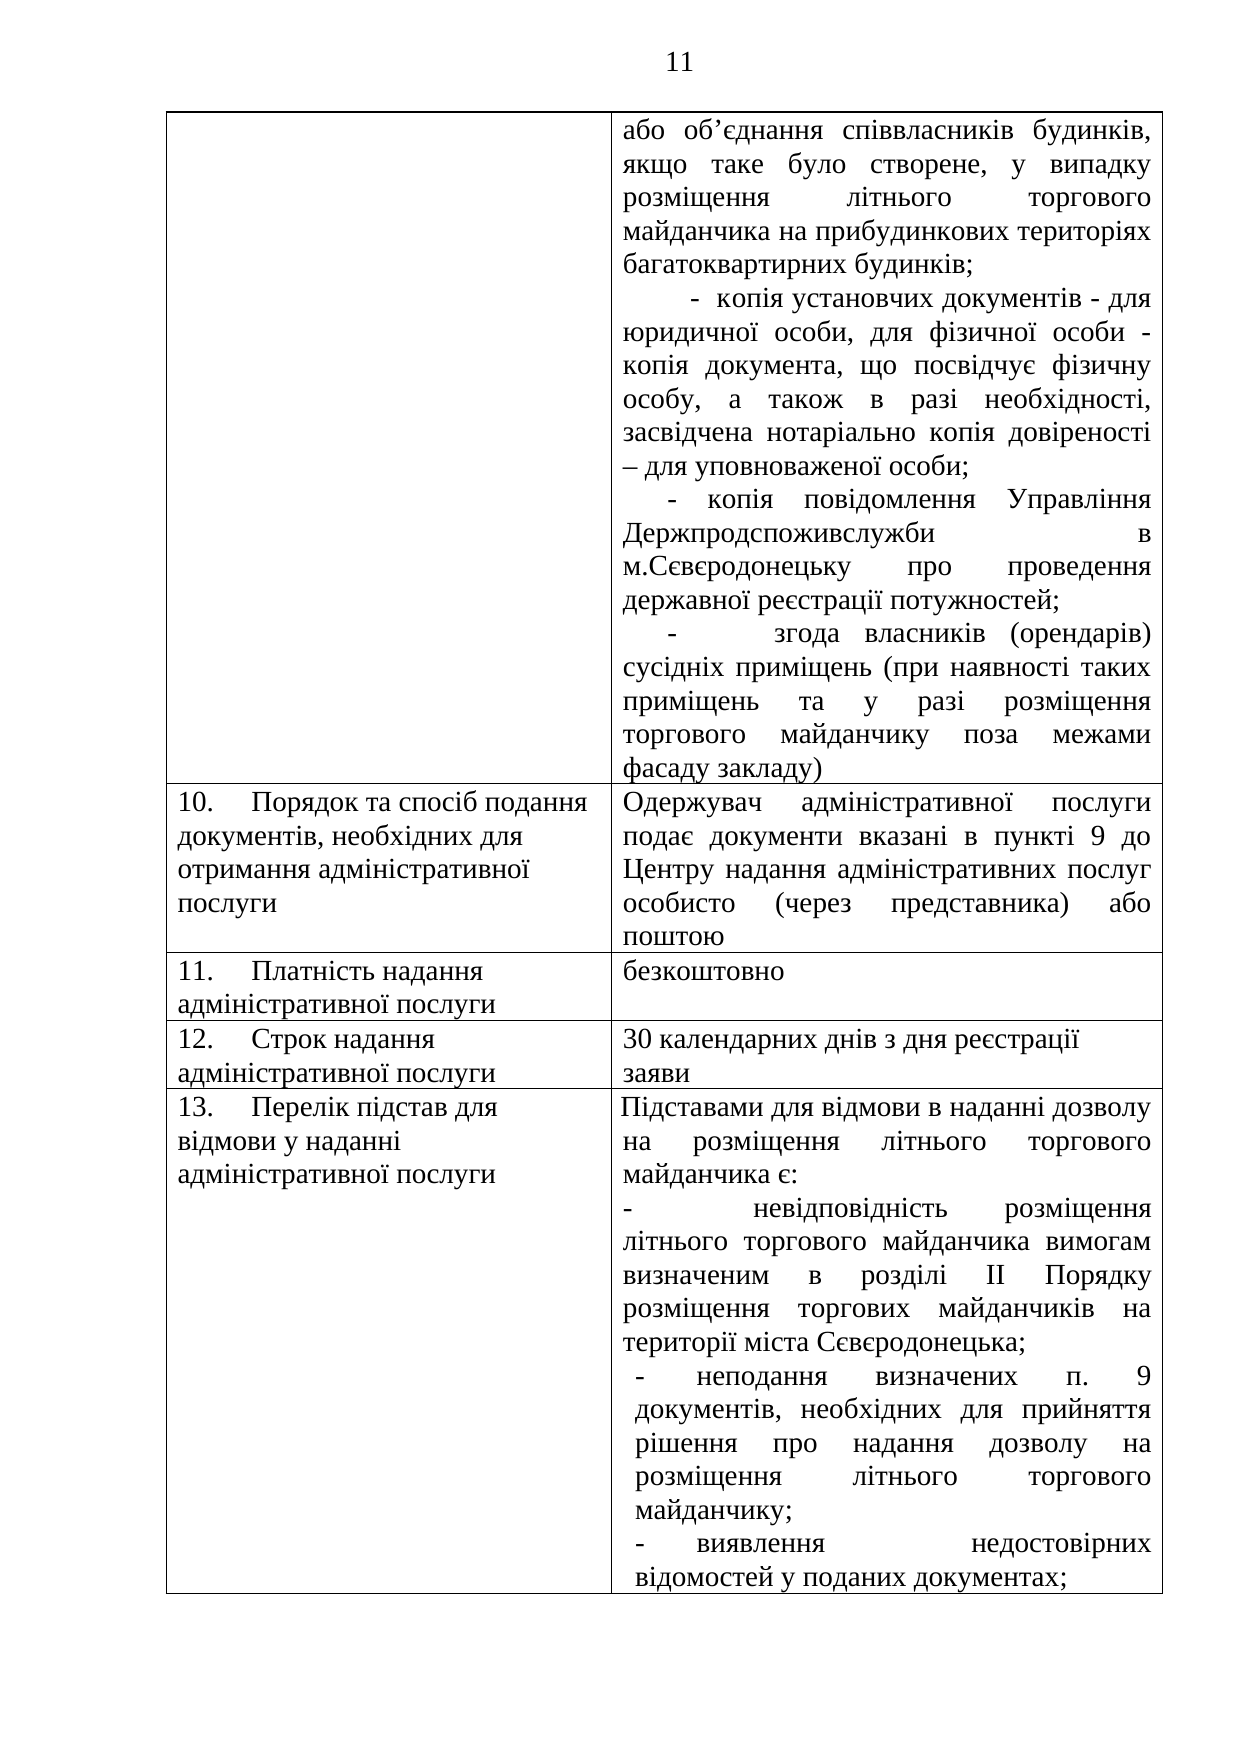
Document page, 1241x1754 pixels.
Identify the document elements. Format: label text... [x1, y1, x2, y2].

table_cell 12. Строк надання адміністративної послуги [167, 1021, 611, 1088]
table_cell 11. Платність надання адміністративної послуги [167, 953, 611, 1020]
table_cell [612, 113, 1162, 783]
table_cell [167, 1089, 611, 1592]
table_cell 30 календарних днів з дня реєстрації заяви [612, 1021, 1162, 1088]
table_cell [612, 1089, 1162, 1592]
table_cell 10. Порядок та спосіб подання документів, необхідних для отримання адміністративної послуги [167, 784, 611, 952]
table_cell безкоштовно [612, 953, 1162, 1020]
table_cell Одержувач адміністративної послуги подає документи вказані в пункті 9 до Центру надання адміністративних послуг особисто (через представника) або поштою [612, 784, 1162, 952]
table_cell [167, 113, 611, 783]
